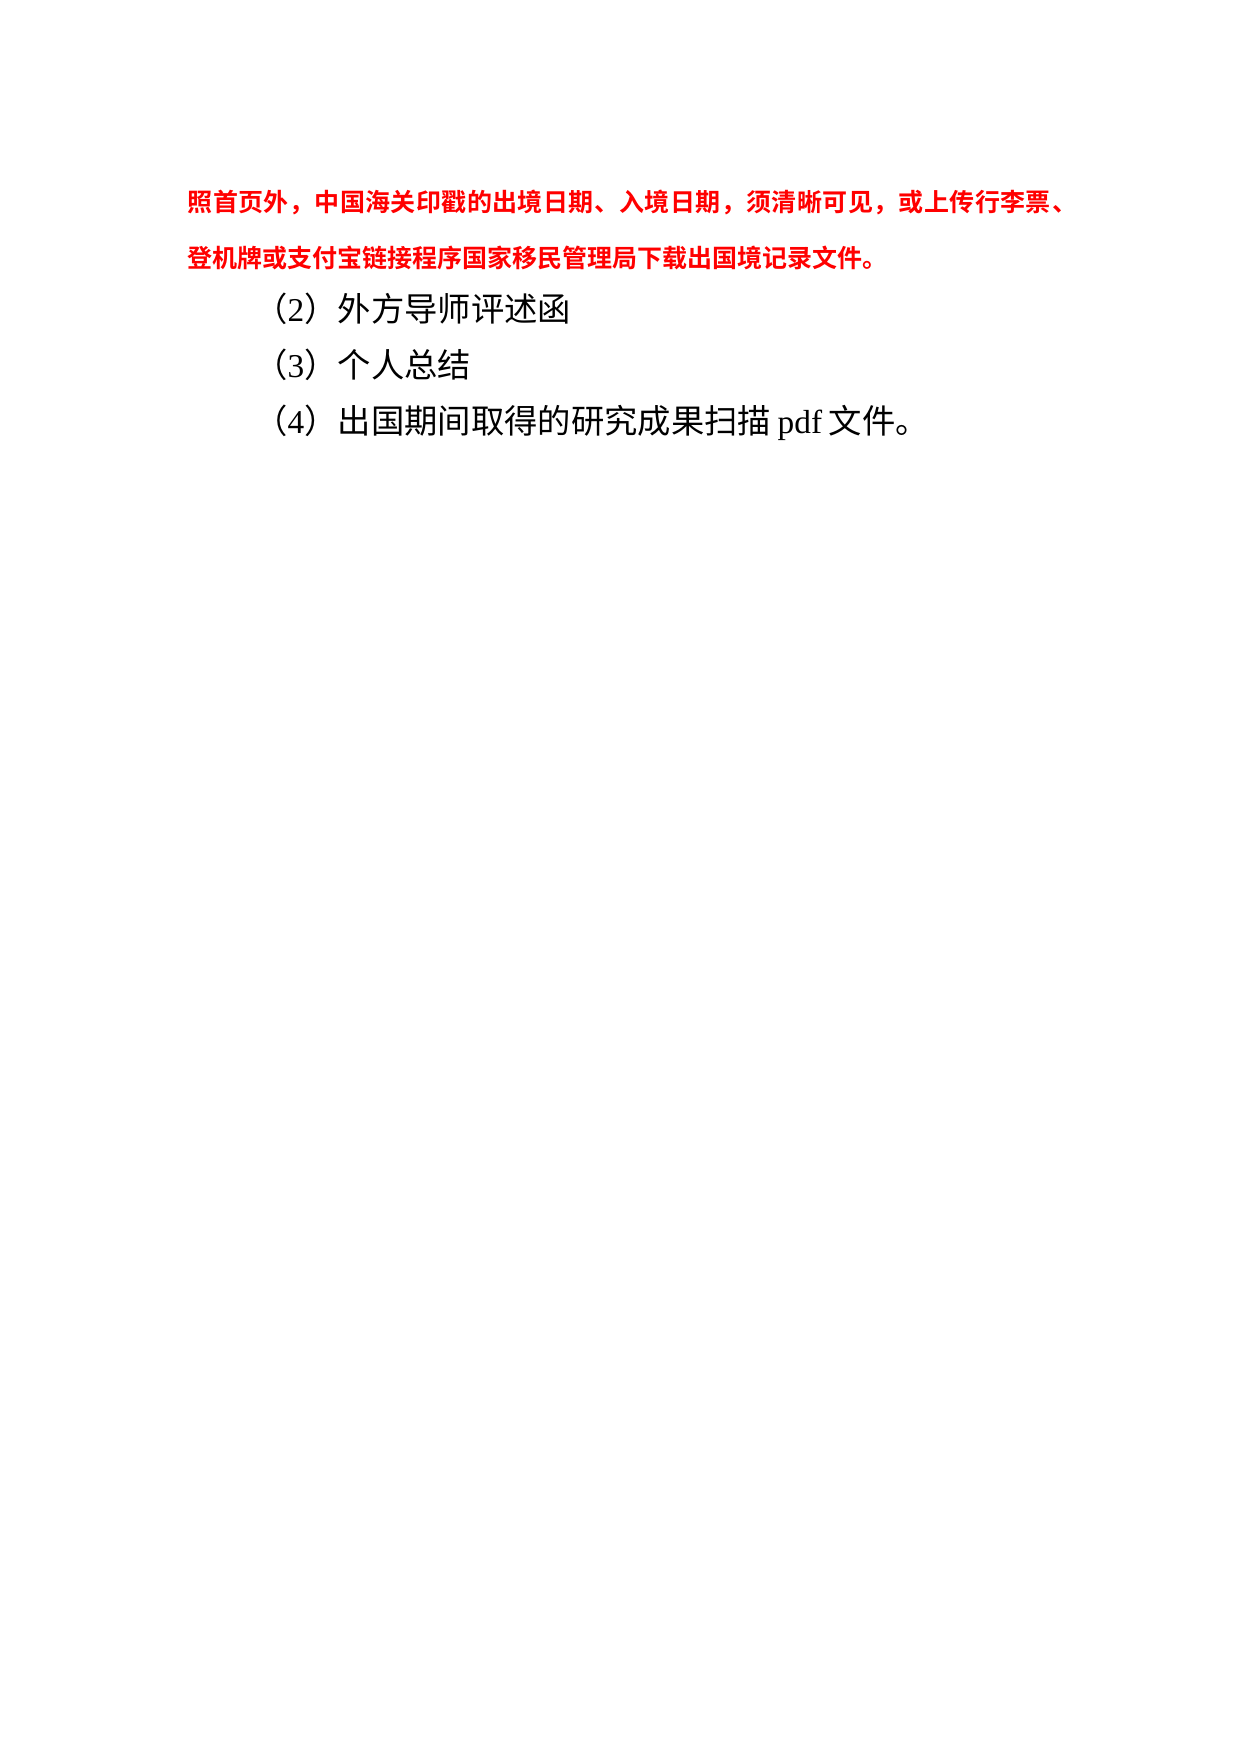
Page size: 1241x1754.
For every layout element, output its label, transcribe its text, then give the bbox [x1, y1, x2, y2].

text （2）外方导师评述函 [187, 274, 1053, 331]
text （4）出国期间取得的研究成果扫描pdf文件。 [187, 387, 1053, 443]
text （3）个人总结 [187, 331, 1053, 387]
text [187, 162, 1053, 274]
